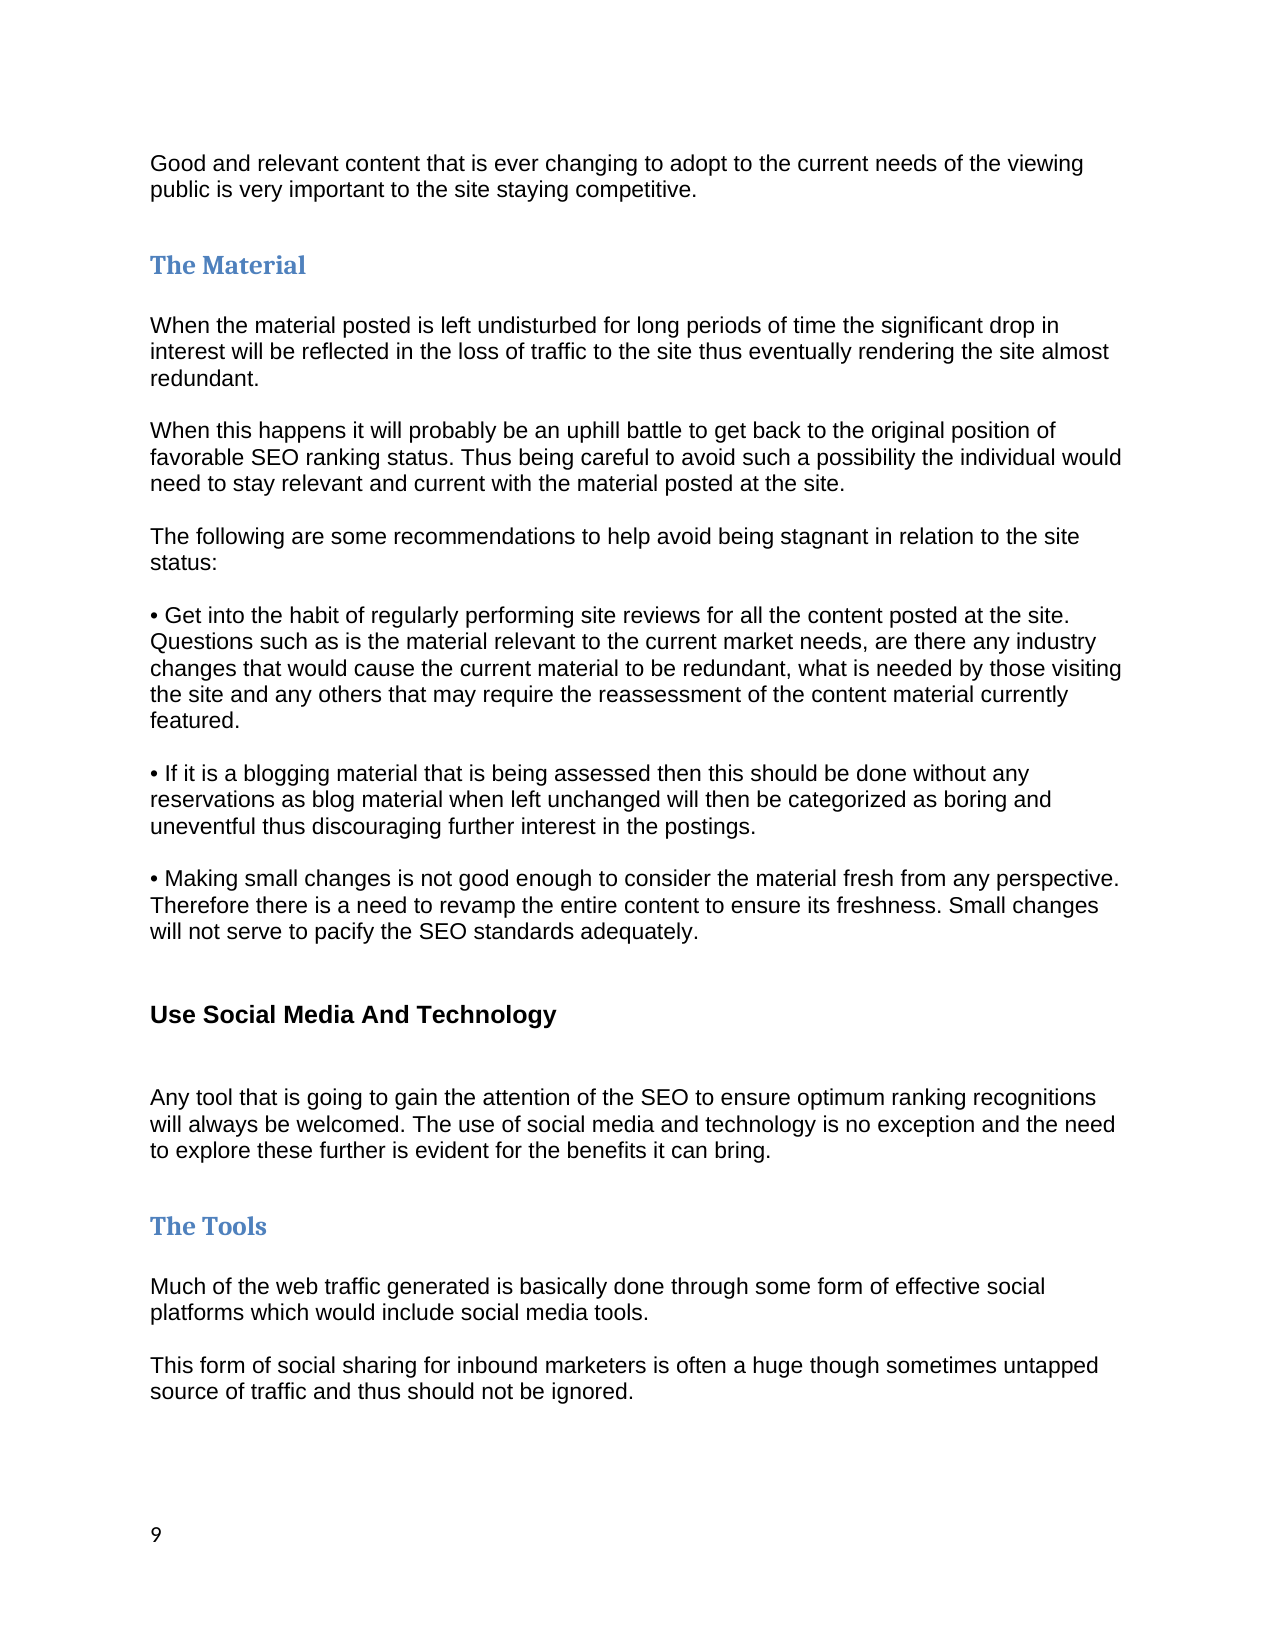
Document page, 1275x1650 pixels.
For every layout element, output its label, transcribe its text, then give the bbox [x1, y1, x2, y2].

text • If it is a blogging material that is being assessed then this should be done without any reservations as blog material when left unchanged will then be categorized as boring and uneventful thus discouraging further interest in the postings. [150, 760, 1125, 839]
text When the material posted is left undisturbed for long periods of time the significant drop in interest will be reflected in the loss of traffic to the site thus eventually rendering the site almost redundant. [150, 312, 1125, 391]
subtitle The Tools [150, 1211, 1125, 1242]
text This form of social sharing for inbound marketers is often a huge though sometimes untapped source of traffic and thus should not be ignored. [150, 1352, 1125, 1404]
text • Get into the habit of regularly performing site reviews for all the content posted at the site. Questions such as is the material relevant to the current market needs, are there any industry changes that would cause the current material to be redundant, what is needed by those visiting the site and any others that may require the reassessment of the content material currently featured. [150, 602, 1125, 734]
text • Making small changes is not good enough to consider the material fresh from any perspective. Therefore there is a need to revamp the entire content to ensure its freshness. Small changes will not serve to pacify the SEO standards adequately. [150, 865, 1125, 944]
text The following are some recommendations to help avoid being stagnant in relation to the site status: [150, 523, 1125, 576]
subtitle The Material [150, 250, 1125, 281]
text Much of the web traffic generated is basically done through some form of effective social platforms which would include social media tools. [150, 1273, 1125, 1325]
text When this happens it will probably be an uphill battle to get back to the original position of favorable SEO ranking status. Thus being careful to avoid such a possibility the individual would need to stay relevant and current with the material posted at the site. [150, 417, 1125, 496]
subtitle Use Social Media And Technology [150, 1000, 1125, 1029]
text Good and relevant content that is ever changing to adopt to the current needs of the viewing public is very important to the site staying competitive. [150, 150, 1125, 203]
text Any tool that is going to gain the attention of the SEO to ensure optimum ranking recognitions will always be welcomed. The use of social media and technology is no exception and the need to explore these further is evident for the benefits it can bring. [150, 1084, 1125, 1163]
